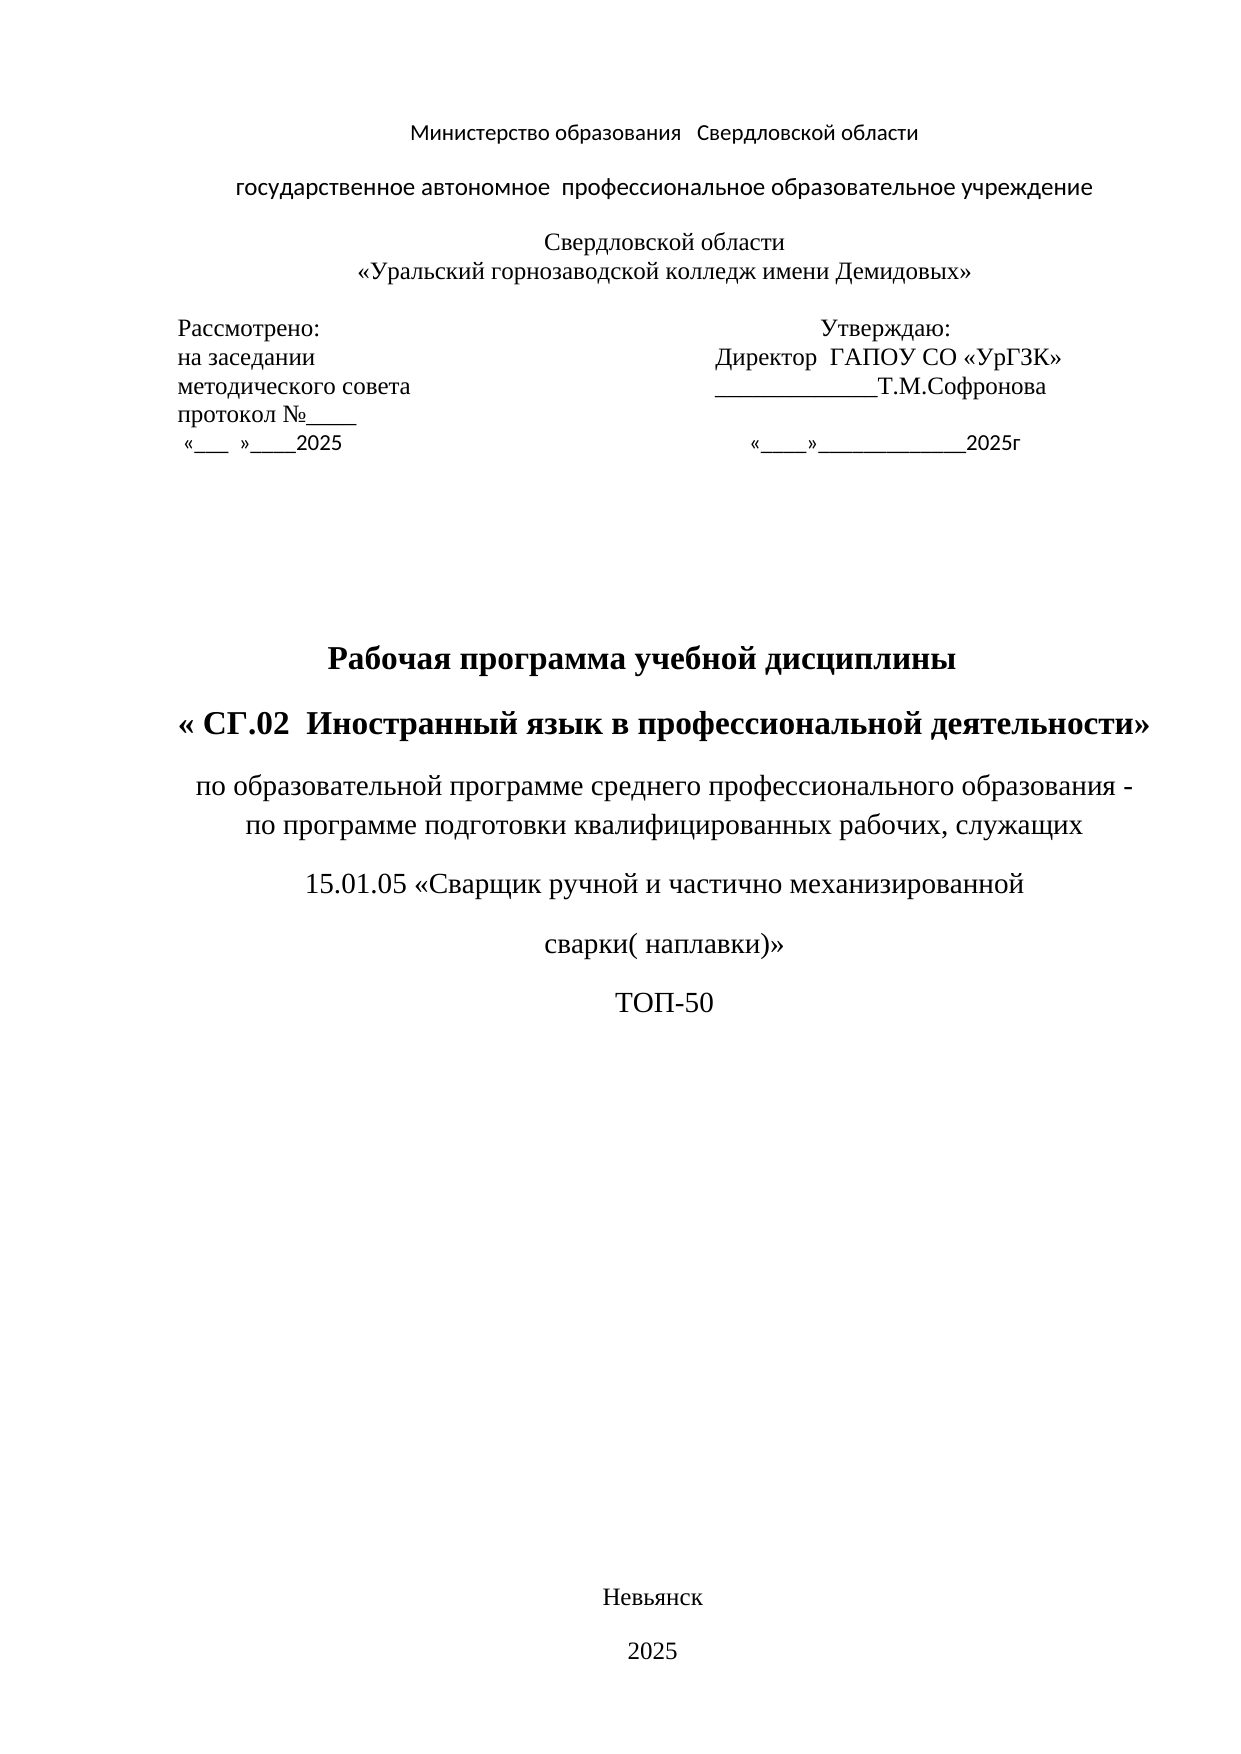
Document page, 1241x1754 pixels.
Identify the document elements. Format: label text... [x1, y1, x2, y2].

text методического совета _____________Т.М.Софронова [177, 371, 1152, 399]
text ТОП-50 [177, 985, 1152, 1019]
text Невьянск [177, 1582, 1152, 1611]
text «___ »____2025 «____»_____________2025г [177, 428, 1152, 456]
text « СГ.02 Иностранный язык в профессиональной деятельности» [177, 703, 1152, 742]
text по образовательной программе среднего профессионального образования - по программе подготовки квалифицированных рабочих, служащих [177, 768, 1152, 841]
text на заседании Директор ГАПОУ СО «УрГЗК» [177, 342, 1152, 371]
text протокол №____ [177, 399, 1152, 428]
text Рассмотрено: Утверждаю: [177, 313, 1152, 342]
text «Уральский горнозаводской колледж имени Демидовых» [177, 256, 1152, 284]
text 2025 [177, 1636, 1152, 1665]
text Рабочая программа учебной дисциплины [177, 639, 1152, 677]
text государственное автономное профессиональное образовательное учреждение [177, 171, 1152, 202]
text 15.01.05 «Сварщик ручной и частично механизированной [177, 866, 1152, 900]
text сварки( наплавки)» [177, 926, 1152, 959]
text Свердловской области [177, 227, 1152, 256]
text Министерство образования Свердловской области [177, 118, 1152, 146]
